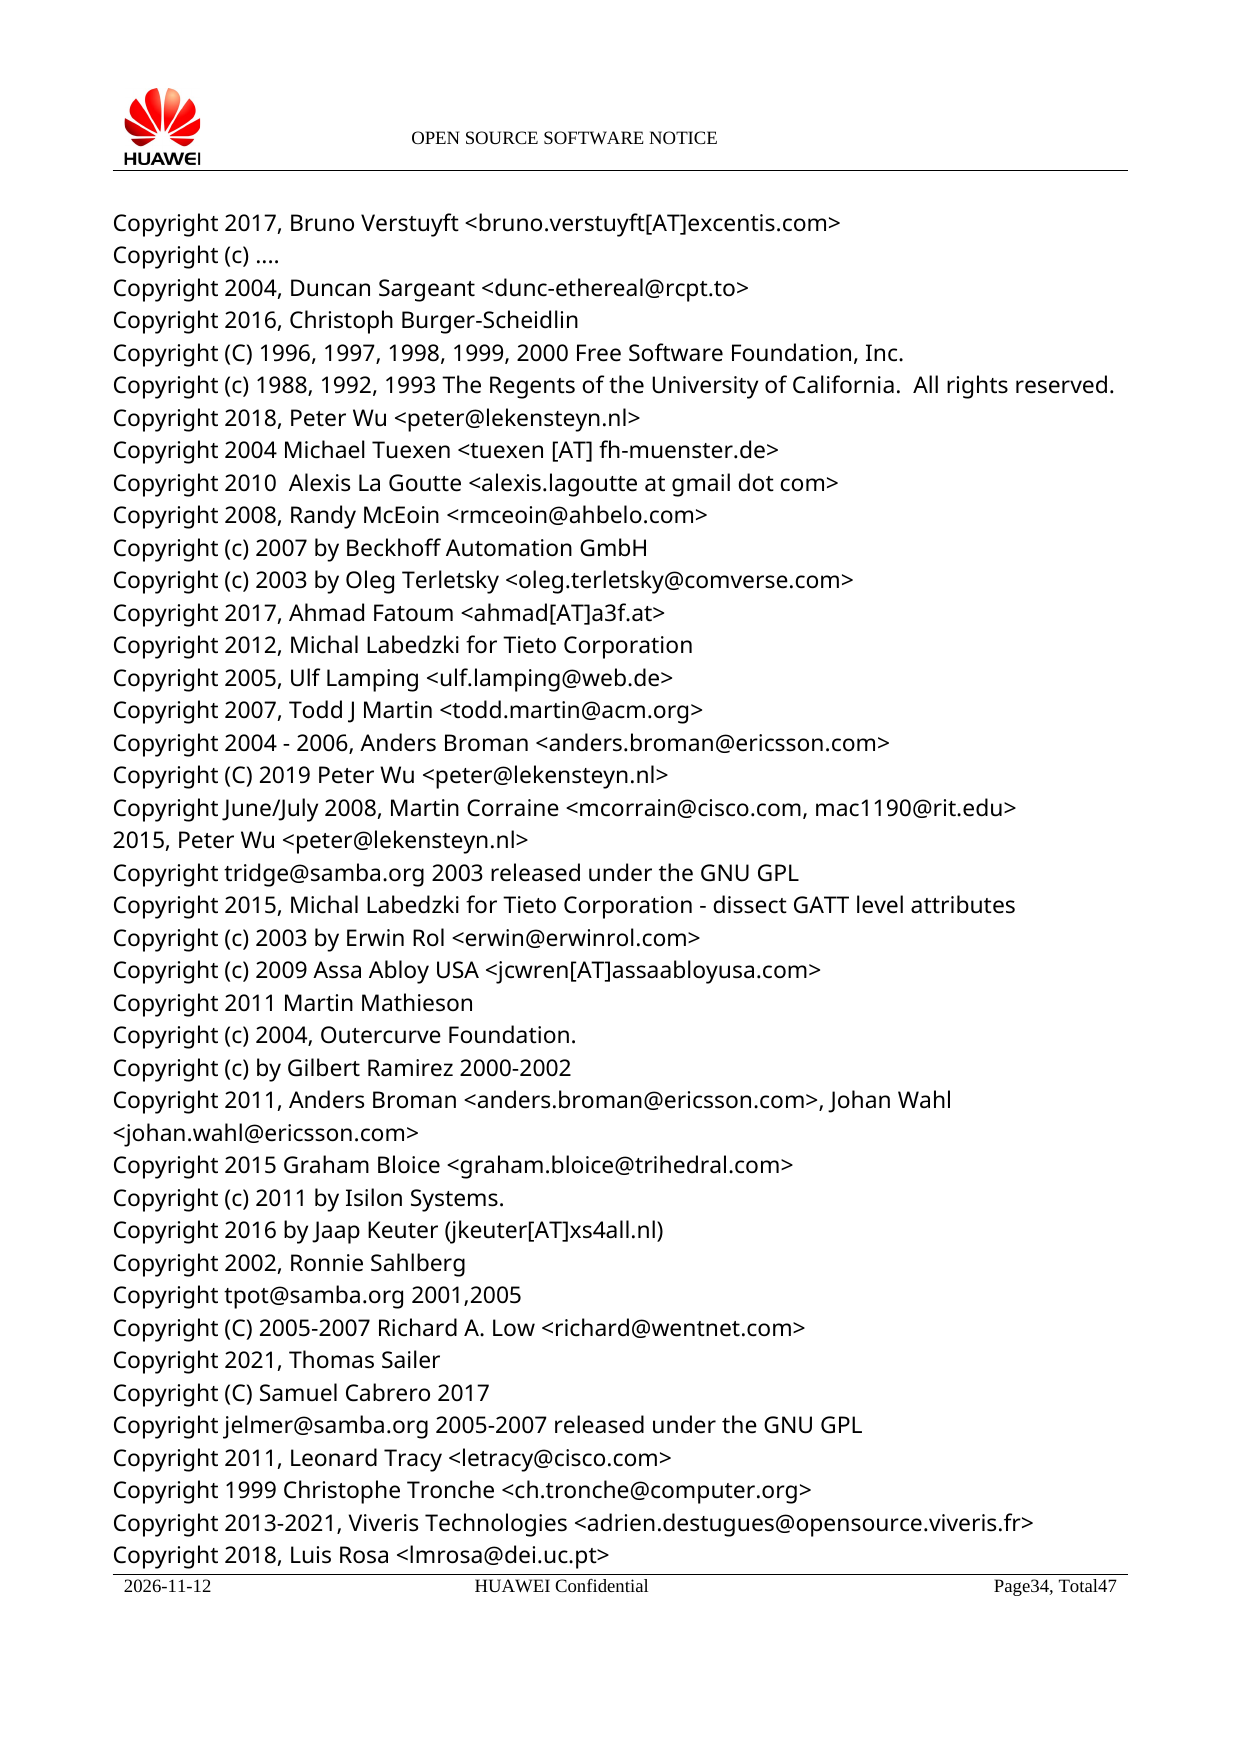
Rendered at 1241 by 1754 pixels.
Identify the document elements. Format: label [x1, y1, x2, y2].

picture [124, 88, 201, 165]
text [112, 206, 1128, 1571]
